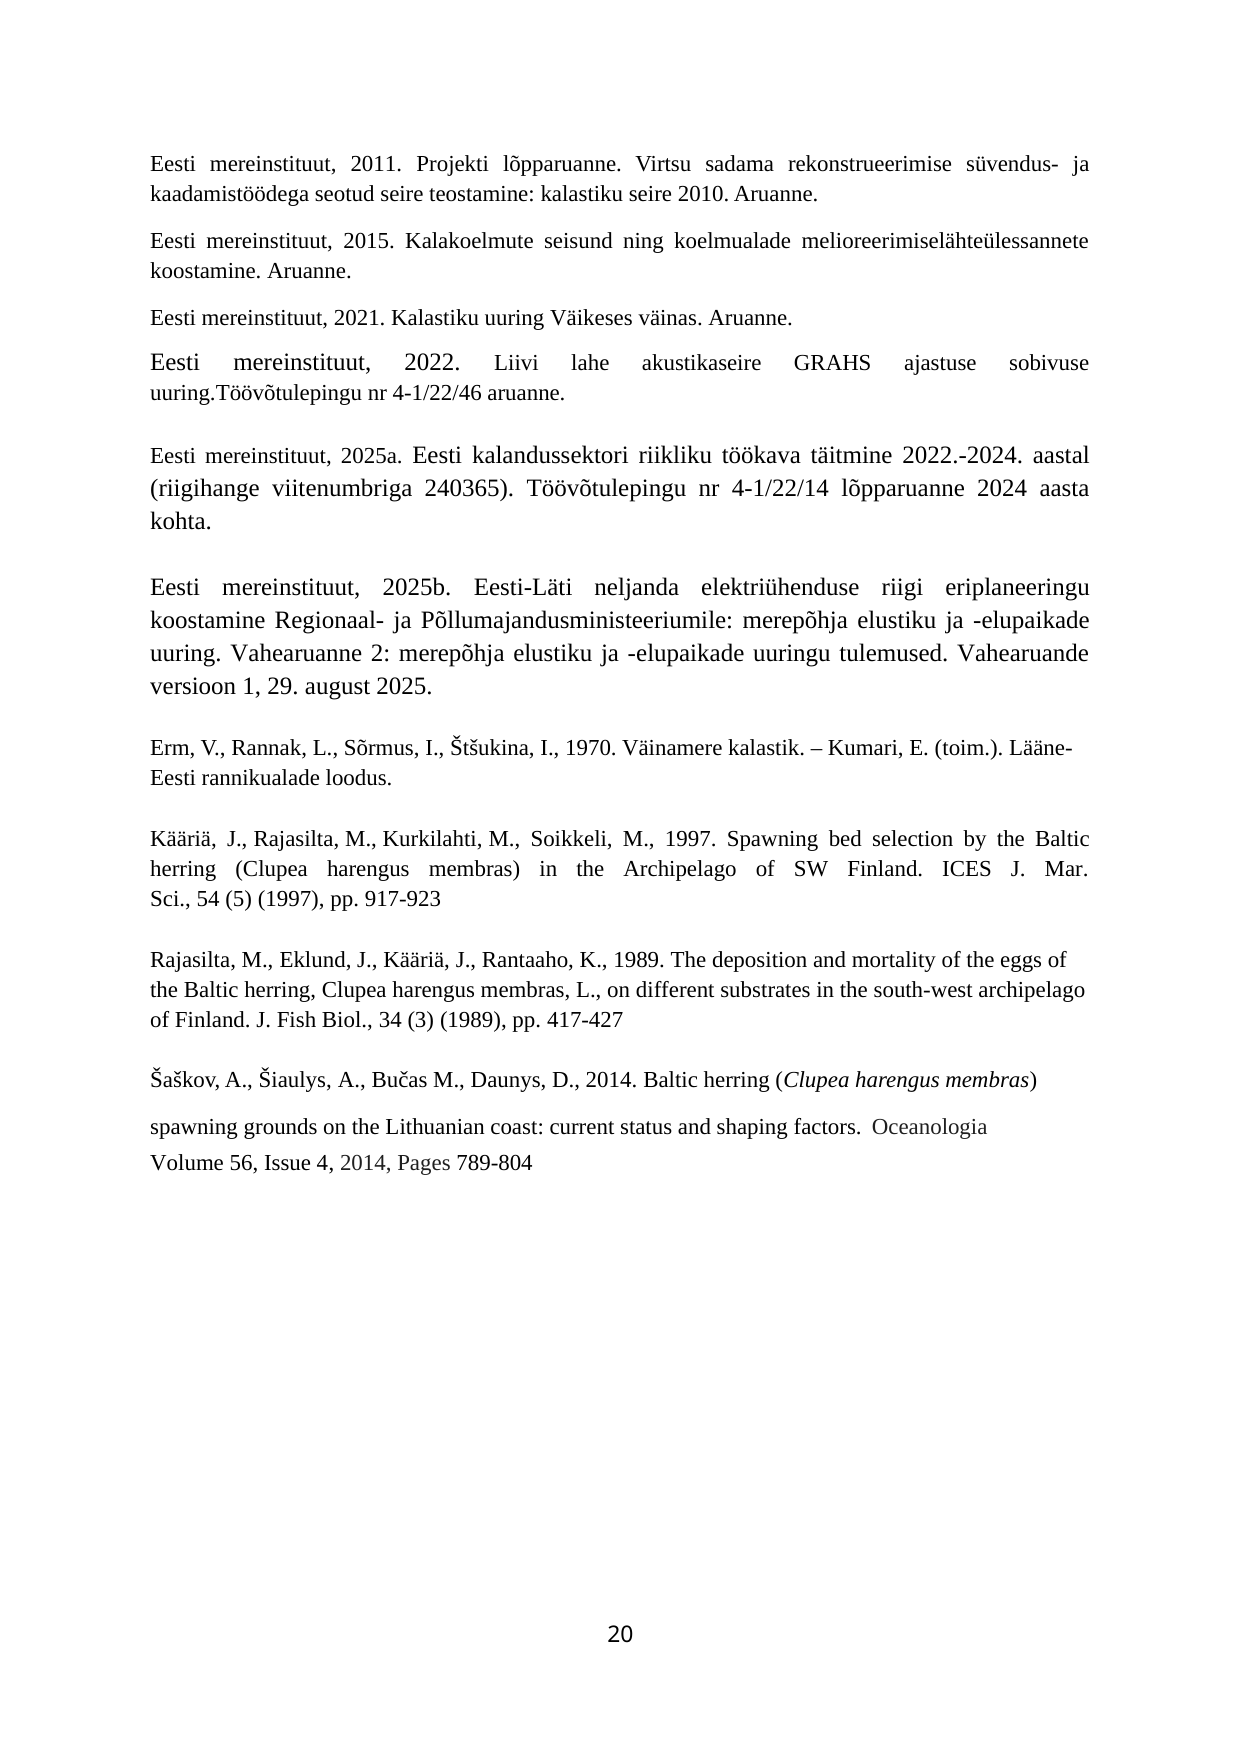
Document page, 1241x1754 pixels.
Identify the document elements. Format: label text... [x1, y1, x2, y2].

text Volume 56, Issue 4, 2014, Pages 789-804 [150, 1149, 1090, 1175]
text Kääriä, J., Rajasilta, M., Kurkilahti, M., Soikkeli, M., 1997. Spawning bed selection by the Baltic herring (Clupea harengus membras) in the Archipelago of SW Finland. ICES J. Mar. Sci., 54 (5) (1997), pp. 917-923 [150, 825, 1090, 912]
text Eesti mereinstituut, 2025a. Eesti kalandussektori riikliku töökava täitmine 2022.-2024. aastal (riigihange viitenumbriga 240365). Töövõtulepingu nr 4-1/22/14 lõpparuanne 2024 aasta kohta. [150, 440, 1090, 535]
text Eesti mereinstituut, 2022. Liivi lahe akustikaseire GRAHS ajastuse sobivuse uuring.Töövõtulepingu nr 4-1/22/46 aruanne. [150, 347, 1090, 406]
text Erm, V., Rannak, L., Sõrmus, I., Štšukina, I., 1970. Väinamere kalastik. – Kumari, E. (toim.). Lääne-Eesti rannikualade loodus. [150, 734, 1090, 791]
text Eesti mereinstituut, 2011. Projekti lõpparuanne. Virtsu sadama rekonstrueerimise süvendus- ja kaadamistöödega seotud seire teostamine: kalastiku seire 2010. Aruanne. [150, 150, 1090, 207]
text Eesti mereinstituut, 2021. Kalastiku uuring Väikeses väinas. Aruanne. [150, 304, 1090, 331]
text Šaškov, A., Šiaulys, A., Bučas M., Daunys, D., 2014. Baltic herring (Clupea harengus membras) spawning grounds on the Lithuanian coast: current status and shaping factors. Oceanologia [150, 1067, 1090, 1142]
text Eesti mereinstituut, 2015. Kalakoelmute seisund ning koelmualade melioreerimiselähteülessannete koostamine. Aruanne. [150, 227, 1090, 284]
text Eesti mereinstituut, 2025b. Eesti-Läti neljanda elektriühenduse riigi eriplaneeringu koostamine Regionaal- ja Põllumajandusministeeriumile: merepõhja elustiku ja -elupaikade uuring. Vahearuanne 2: merepõhja elustiku ja -elupaikade uuringu tulemused. Vahearuande versioon 1, 29. august 2025. [150, 572, 1090, 700]
text Rajasilta, M., Eklund, J., Kääriä, J., Rantaaho, K., 1989. The deposition and mortality of the eggs of the Baltic herring, Clupea harengus membras, L., on different substrates in the south-west archipelago of Finland. J. Fish Biol., 34 (3) (1989), pp. 417-427 [150, 946, 1090, 1032]
